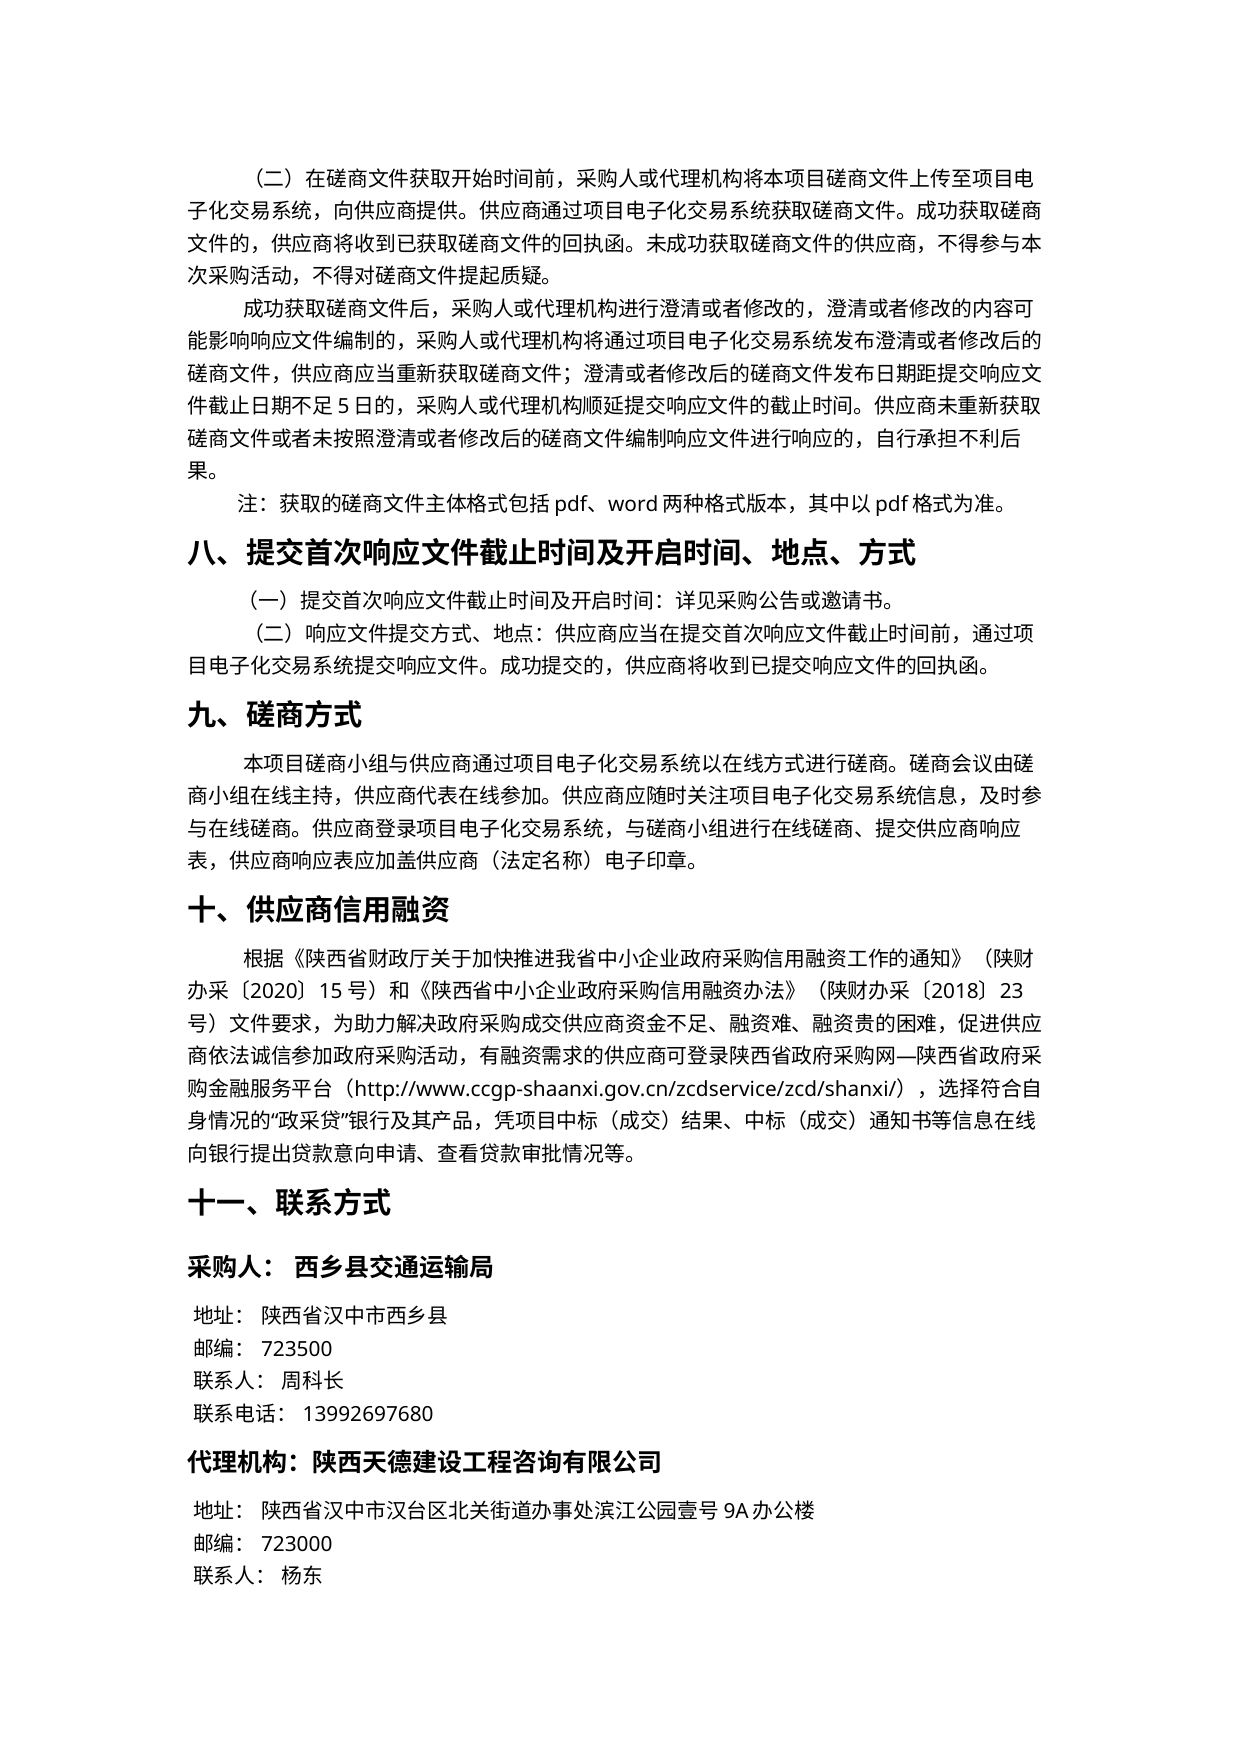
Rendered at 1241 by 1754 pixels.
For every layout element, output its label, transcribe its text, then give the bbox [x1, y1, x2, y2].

text 采购人： 西乡县交通运输局 [187, 1234, 1053, 1299]
text 联系人： 杨东 [187, 1559, 1053, 1592]
text 地址： 陕西省汉中市西乡县 [187, 1299, 1053, 1332]
text 十、供应商信用融资 [187, 877, 1053, 942]
text 成功获取磋商文件后，采购人或代理机构进行澄清或者修改的，澄清或者修改的内容可能影响响应文件编制的，采购人或代理机构将通过项目电子化交易系统发布澄清或者修改后的磋商文件，供应商应当重新获取磋商文件；澄清或者修改后的磋商文件发布日期距提交响应文件截止日期不足5日的，采购人或代理机构顺延提交响应文件的截止时间。供应商未重新获取磋商文件或者未按照澄清或者修改后的磋商文件编制响应文件进行响应的，自行承担不利后果。 [187, 292, 1053, 487]
text 代理机构：陕西天德建设工程咨询有限公司 [187, 1429, 1053, 1494]
text 注：获取的磋商文件主体格式包括pdf、word两种格式版本，其中以pdf格式为准。 [187, 487, 1053, 519]
text （二）在磋商文件获取开始时间前，采购人或代理机构将本项目磋商文件上传至项目电子化交易系统，向供应商提供。供应商通过项目电子化交易系统获取磋商文件。成功获取磋商文件的，供应商将收到已获取磋商文件的回执函。未成功获取磋商文件的供应商，不得参与本次采购活动，不得对磋商文件提起质疑。 [187, 162, 1053, 292]
text 联系人： 周科长 [187, 1364, 1053, 1397]
text 邮编： 723000 [187, 1527, 1053, 1559]
text （一）提交首次响应文件截止时间及开启时间：详见采购公告或邀请书。 [187, 584, 1053, 617]
text 十一、联系方式 [187, 1169, 1053, 1234]
text 本项目磋商小组与供应商通过项目电子化交易系统以在线方式进行磋商。磋商会议由磋商小组在线主持，供应商代表在线参加。供应商应随时关注项目电子化交易系统信息，及时参与在线磋商。供应商登录项目电子化交易系统，与磋商小组进行在线磋商、提交供应商响应表，供应商响应表应加盖供应商（法定名称）电子印章。 [187, 747, 1053, 877]
text 九、磋商方式 [187, 682, 1053, 747]
text 联系电话： 13992697680 [187, 1397, 1053, 1429]
text 根据《陕西省财政厅关于加快推进我省中小企业政府采购信用融资工作的通知》（陕财办采〔2020〕15 号）和《陕西省中小企业政府采购信用融资办法》（陕财办采〔2018〕23 号）文件要求，为助力解决政府采购成交供应商资金不足、融资难、融资贵的困难，促进供应商依法诚信参加政府采购活动，有融资需求的供应商可登录陕西省政府采购网—陕西省政府采购金融服务平台（http://www.ccgp-shaanxi.gov.cn/zcdservice/zcd/shanxi/），选择符合自身情况的“政采贷”银行及其产品，凭项目中标（成交）结果、中标（成交）通知书等信息在线向银行提出贷款意向申请、查看贷款审批情况等。 [187, 942, 1053, 1169]
text 邮编： 723500 [187, 1332, 1053, 1364]
text （二）响应文件提交方式、地点：供应商应当在提交首次响应文件截止时间前，通过项目电子化交易系统提交响应文件。成功提交的，供应商将收到已提交响应文件的回执函。 [187, 617, 1053, 682]
text 八、提交首次响应文件截止时间及开启时间、地点、方式 [187, 519, 1053, 584]
text 地址： 陕西省汉中市汉台区北关街道办事处滨江公园壹号9A办公楼 [187, 1494, 1053, 1527]
